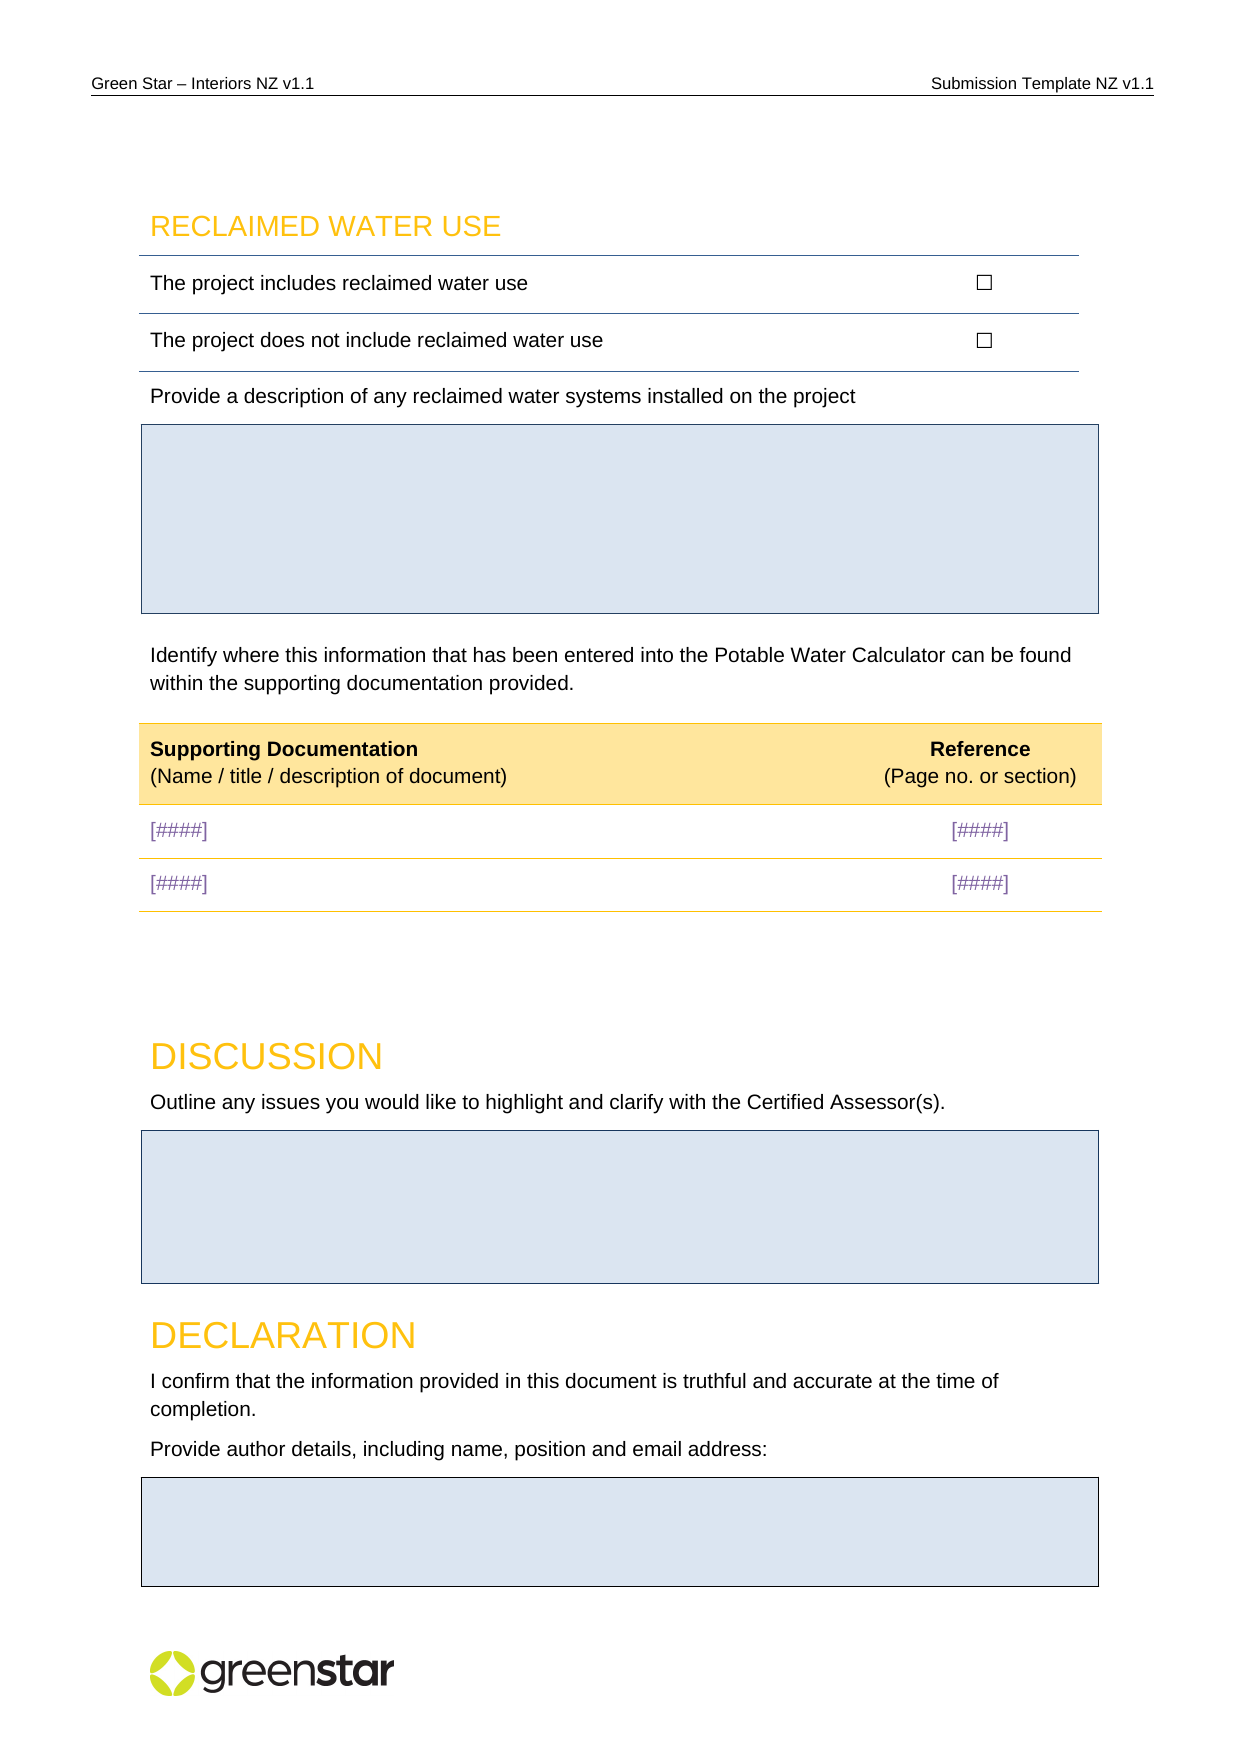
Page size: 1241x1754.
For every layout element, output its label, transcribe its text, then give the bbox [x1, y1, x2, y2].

table_header [890, 256, 1079, 313]
subtitle DISCUSSION [150, 1034, 1090, 1077]
table_header The project includes reclaimed water use [139, 256, 890, 313]
subtitle Reclaimed Water Use [150, 208, 1090, 242]
text Provide a description of any reclaimed water systems installed on the project [150, 384, 1090, 408]
table_cell The project does not include reclaimed water use [139, 314, 890, 371]
text I confirm that the information provided in this document is truthful and accurate at the time of completion. [150, 1369, 1090, 1421]
table_header Reference (Page no. or section) [859, 724, 1102, 804]
subtitle DECLARATION [150, 1313, 1090, 1357]
table_cell [####] [859, 859, 1102, 911]
text Outline any issues you would like to highlight and clarify with the Certified Assessor(s). [150, 1090, 1090, 1114]
table_cell [####] [859, 805, 1102, 857]
picture [150, 1651, 394, 1696]
text Identify where this information that has been entered into the Potable Water Calculator can be found within the supporting documentation provided. [150, 643, 1090, 694]
table_cell [890, 314, 1079, 371]
text Provide author details, including name, position and email address: [150, 1437, 1090, 1461]
table_cell [####] [139, 805, 859, 857]
table_cell [####] [139, 859, 859, 911]
table_header Supporting Documentation (Name / title / description of document) [139, 724, 859, 804]
